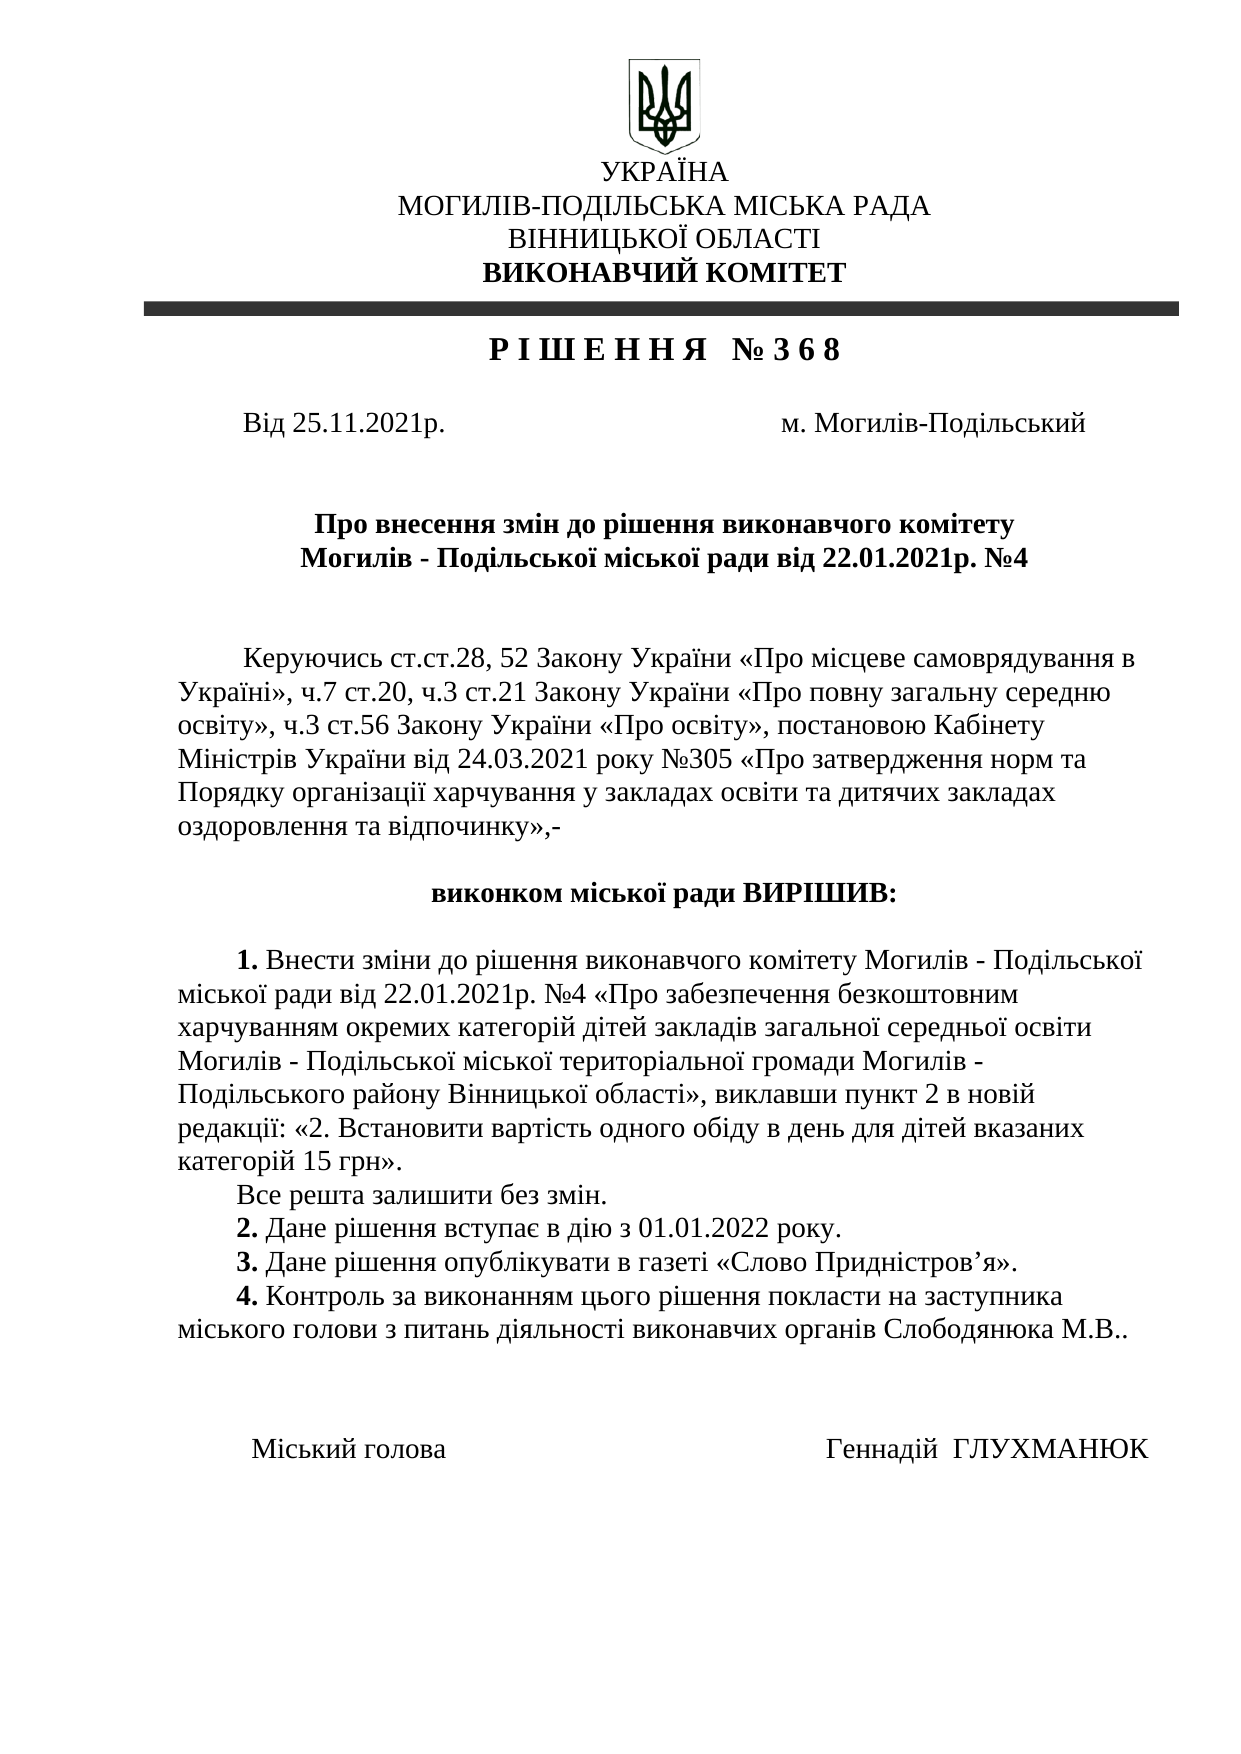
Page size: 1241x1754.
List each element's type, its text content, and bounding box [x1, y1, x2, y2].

text ВИКОНАВЧИЙ КОМІТЕТ [177, 255, 1152, 288]
text Все решта залишити без змін. [177, 1177, 1152, 1211]
text виконком міської ради ВИРІШИВ: [177, 875, 1152, 909]
text Керуючись ст.ст.28, 52 Закону України «Про місцеве самоврядування в Україні», ч.7 ст.20, ч.3 ст.21 Закону України «Про повну загальну середню освіту», ч.3 ст.56 Закону України «Про освіту», постановою Кабінету Міністрів України від 24.03.2021 року №305 «Про затвердження норм та Порядку організації харчування у закладах освіти та дитячих закладах оздоровлення та відпочинку»,- [177, 640, 1152, 842]
text Від 25.11.2021р. м. Могилів-Подільський [177, 406, 1152, 439]
text УКРАЇНА МОГИЛІВ-ПОДІЛЬСЬКА МІСЬКА РАДА ВІННИЦЬКОЇ ОБЛАСТІ [177, 154, 1152, 255]
text 1. Внести зміни до рішення виконавчого комітету Могилів - Подільської міської ради від 22.01.2021р. №4 «Про забезпечення безкоштовним харчуванням окремих категорій дітей закладів загальної середньої освіти Могилів - Подільської міської територіальної громади Могилів - Подільського району Вінницької області», виклавши пункт 2 в новій редакції: «2. Встановити вартість одного обіду в день для дітей вказаних категорій 15 грн». [177, 942, 1152, 1177]
picture [628, 59, 701, 155]
text РІШЕННЯ №368 [177, 316, 1152, 368]
text 4. Контроль за виконанням цього рішення покласти на заступника міського голови з питань діяльності виконавчих органів Слободянюка М.В.. [177, 1278, 1152, 1345]
subtitle Могилів - Подільської міської ради від 22.01.2021р. №4 [177, 540, 1152, 573]
text 2. Дане рішення вступає в дію з 01.01.2022 року. [177, 1211, 1152, 1244]
text Міський голова Геннадій ГЛУХМАНЮК [177, 1431, 1152, 1464]
subtitle Про внесення змін до рішення виконавчого комітету [177, 506, 1152, 540]
text 3. Дане рішення опублікувати в газеті «Слово Придністров’я». [177, 1244, 1152, 1278]
